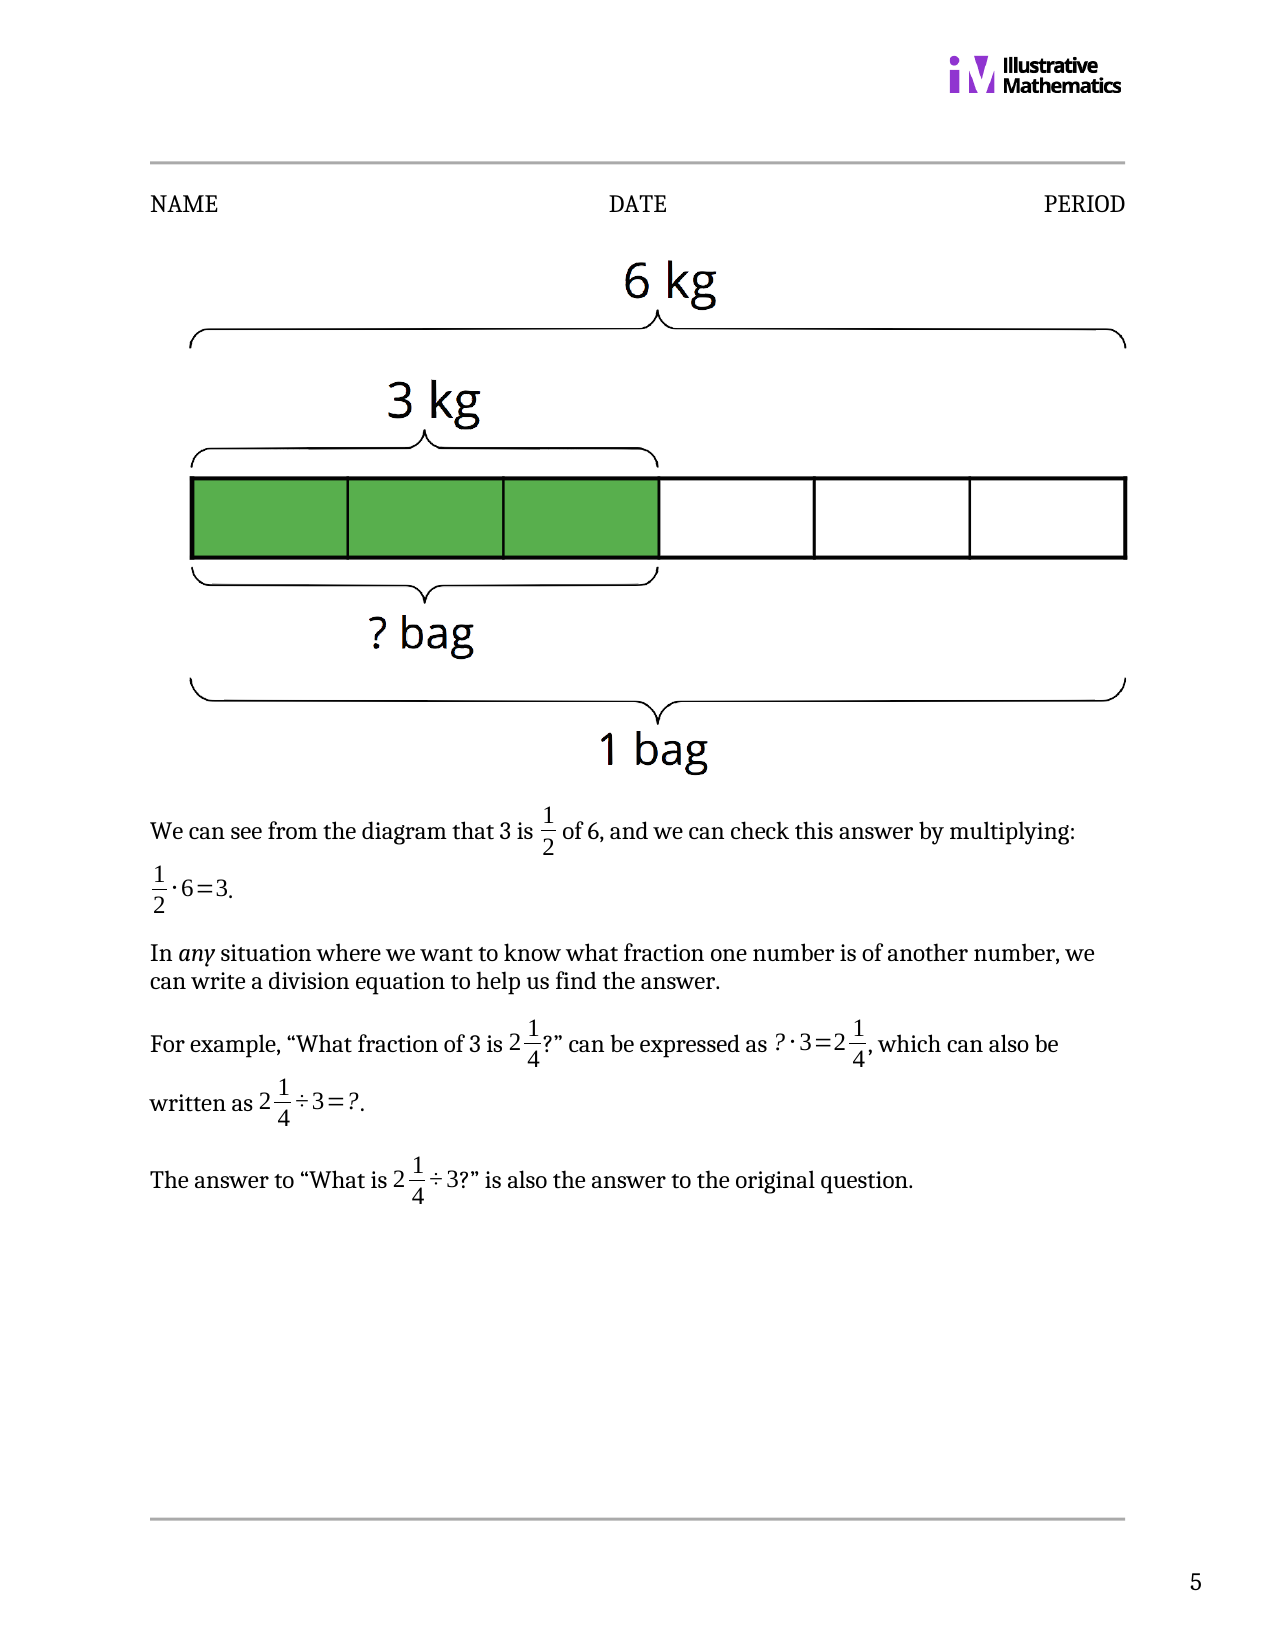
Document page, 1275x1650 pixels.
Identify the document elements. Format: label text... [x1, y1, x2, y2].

text In any situation where we want to know what fraction one number is of another number, we can write a division equation to help us find the answer. [150, 938, 1125, 996]
picture [168, 247, 1144, 783]
text The answer to “What is ?” is also the answer to the original question. [150, 1151, 1125, 1210]
text We can see from the diagram that 3 is of 6, and we can check this answer by multiplying: . [150, 802, 1125, 920]
picture [949, 55, 1121, 93]
text For example, “What fraction of 3 is ?” can be expressed as , which can also be written as . [150, 1015, 1125, 1133]
